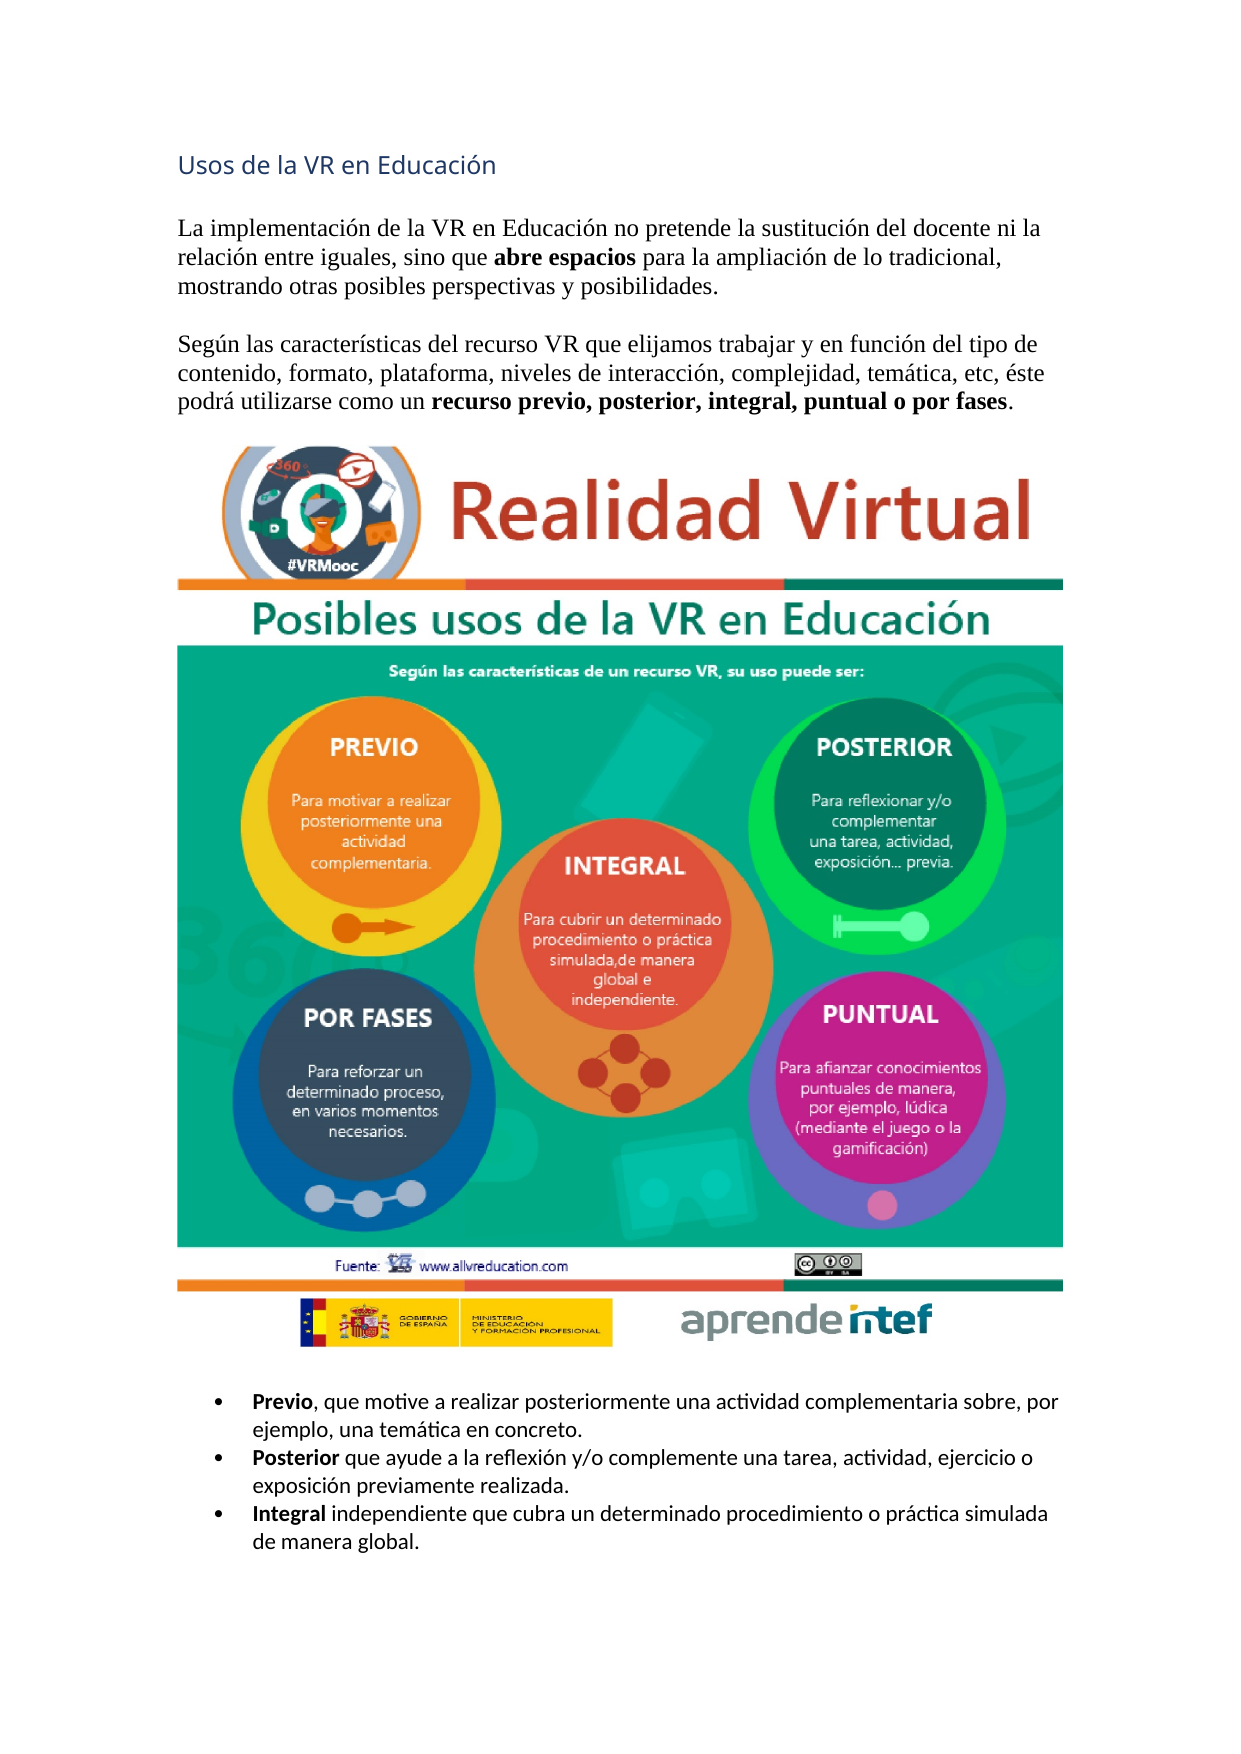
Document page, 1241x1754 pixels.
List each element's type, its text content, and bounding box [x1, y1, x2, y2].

subtitle Usos de la VR en Educación [177, 148, 1063, 182]
list Integral independiente que cubra un determinado procedimiento o práctica simulada de manera global. [215, 1499, 1063, 1555]
list Previo, que motive a realizar posteriormente una actividad complementaria sobre, por ejemplo, una temática en concreto. [215, 1387, 1063, 1443]
text La implementación de la VR en Educación no pretende la sustitución del docente ni la relación entre iguales, sino que abre espacios para la ampliación de lo tradicional, mostrando otras posibles perspectivas y posibilidades. [177, 213, 1063, 300]
picture [177, 444, 1063, 1356]
text Según las características del recurso VR que elijamos trabajar y en función del tipo de contenido, formato, plataforma, niveles de interacción, complejidad, temática, etc, éste podrá utilizarse como un recurso previo, posterior, integral, puntual o por fases. [177, 329, 1063, 415]
list Posterior que ayude a la reflexión y/o complemente una tarea, actividad, ejercicio o exposición previamente realizada. [215, 1443, 1063, 1499]
